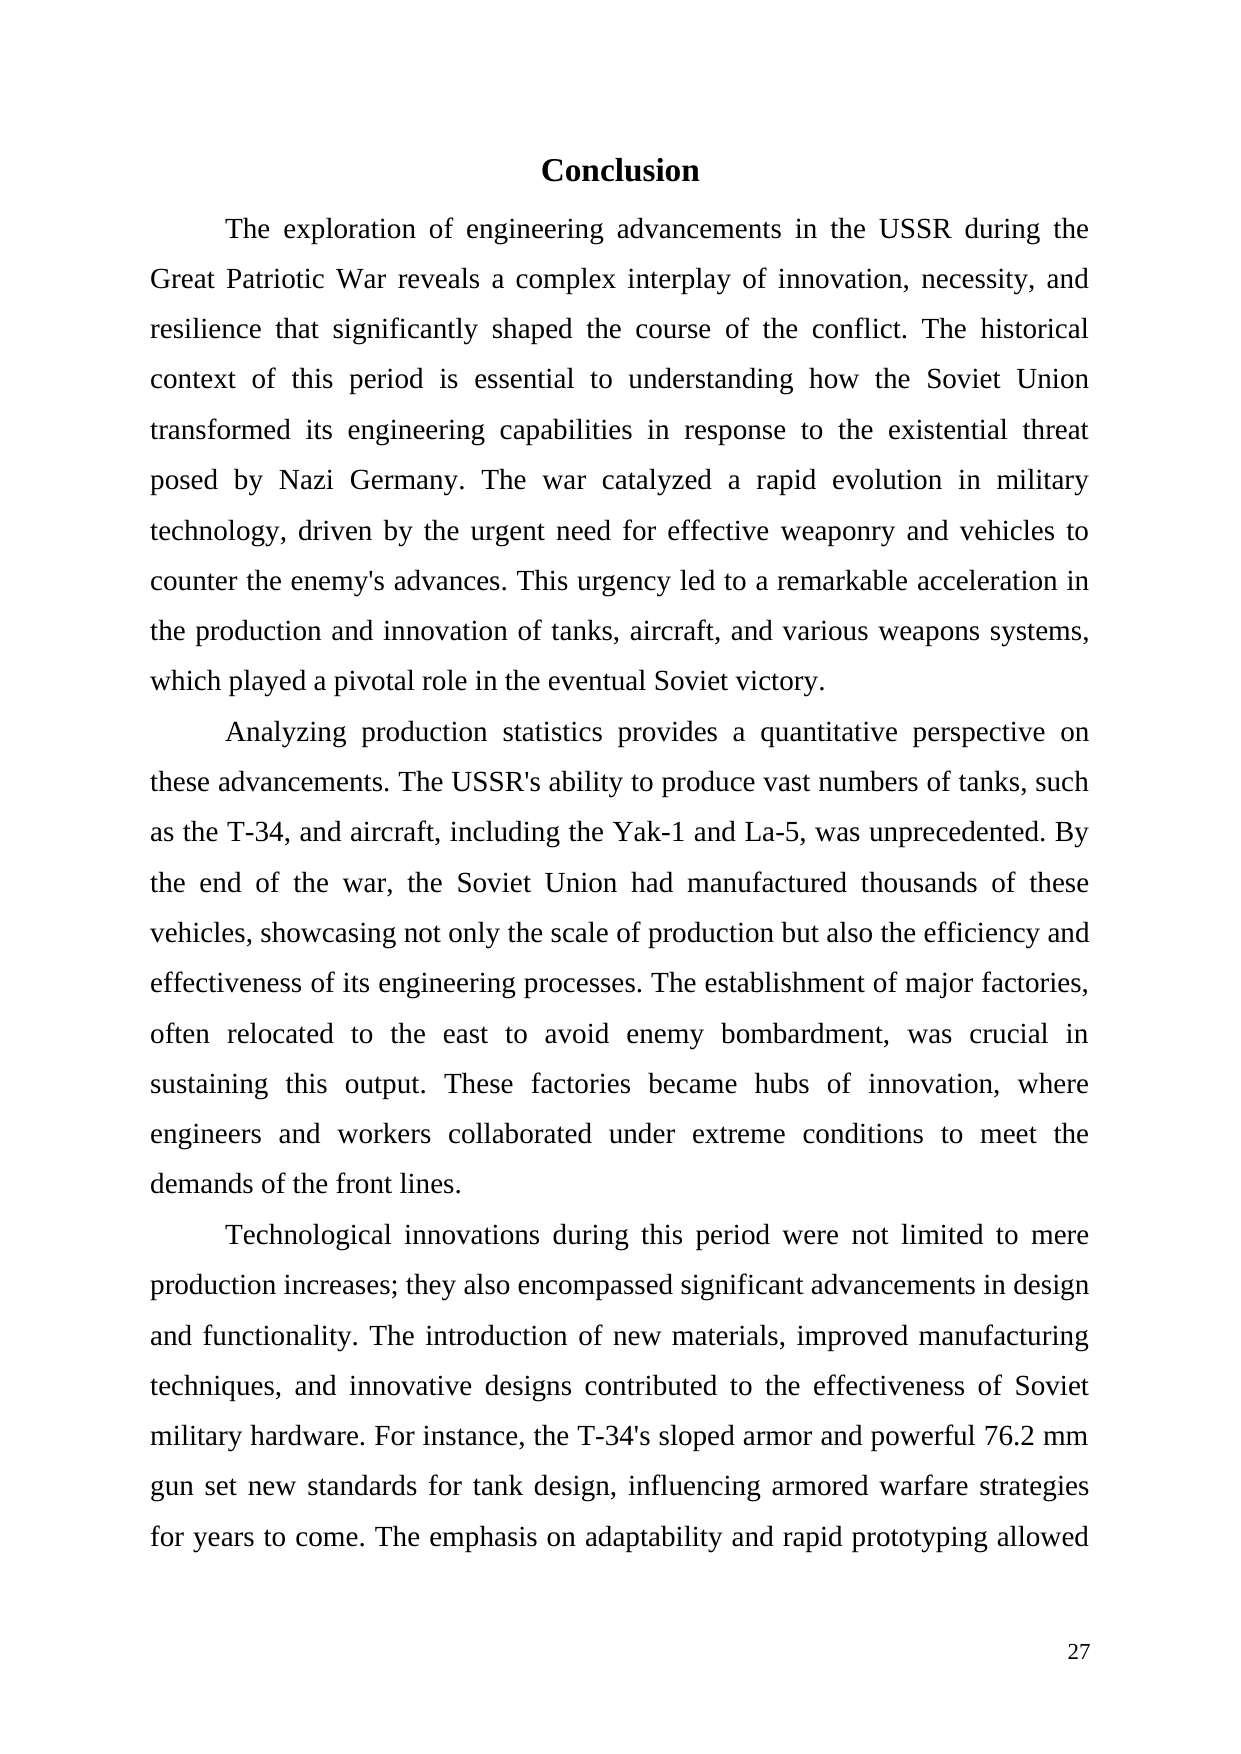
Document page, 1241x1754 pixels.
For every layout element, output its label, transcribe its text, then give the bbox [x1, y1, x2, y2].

text The exploration of engineering advancements in the USSR during the Great Patriotic War reveals a complex interplay of innovation, necessity, and resilience that significantly shaped the course of the conflict. The historical context of this period is essential to understanding how the Soviet Union transformed its engineering capabilities in response to the existential threat posed by Nazi Germany. The war catalyzed a rapid evolution in military technology, driven by the urgent need for effective weaponry and vehicles to counter the enemy's advances. This urgency led to a remarkable acceleration in the production and innovation of tanks, aircraft, and various weapons systems, which played a pivotal role in the eventual Soviet victory. [150, 211, 1090, 697]
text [150, 1217, 1090, 1552]
text Analyzing production statistics provides a quantitative perspective on these advancements. The USSR's ability to produce vast numbers of tanks, such as the T-34, and aircraft, including the Yak-1 and La-5, was unprecedented. By the end of the war, the Soviet Union had manufactured thousands of these vehicles, showcasing not only the scale of production but also the efficiency and effectiveness of its engineering processes. The establishment of major factories, often relocated to the east to avoid enemy bombardment, was crucial in sustaining this output. These factories became hubs of innovation, where engineers and workers collaborated under extreme conditions to meet the demands of the front lines. [150, 714, 1090, 1200]
subtitle Conclusion [150, 150, 1090, 188]
